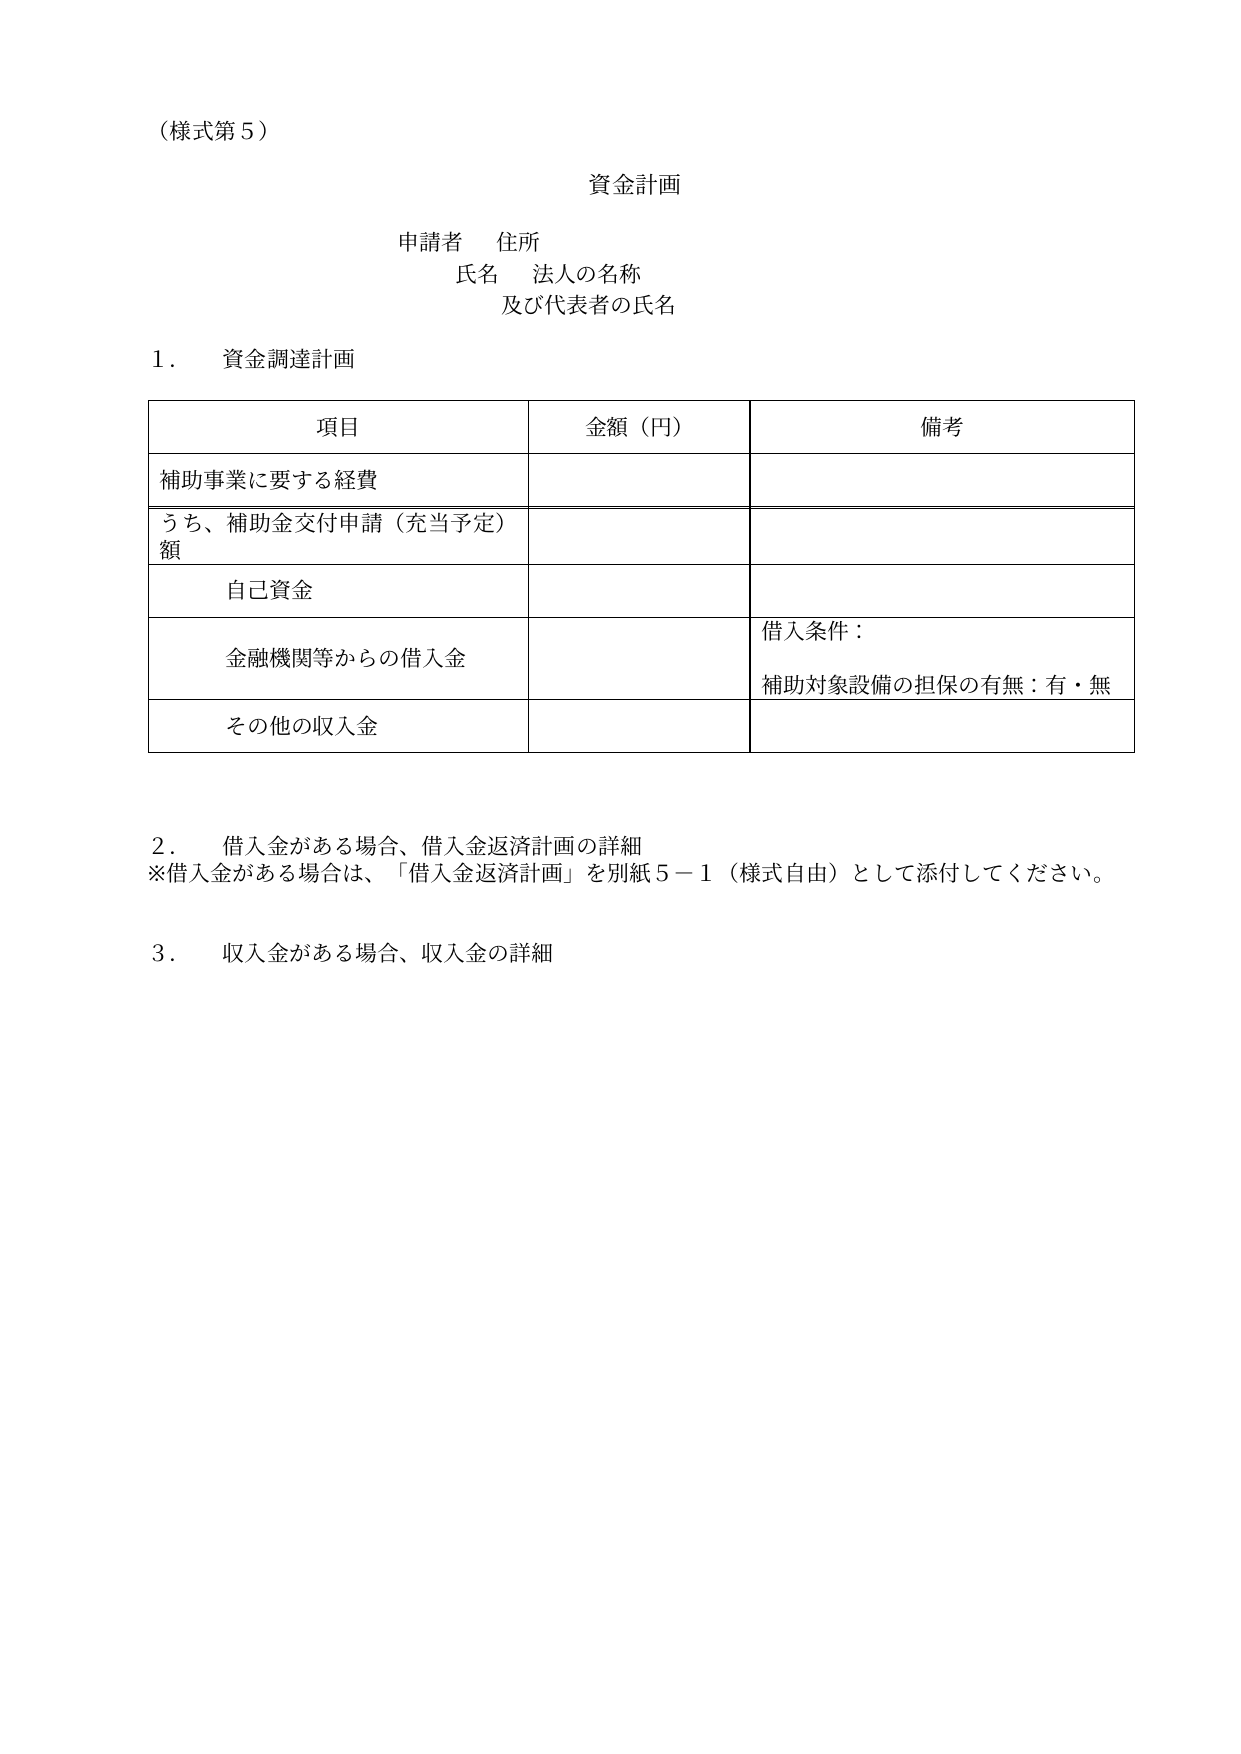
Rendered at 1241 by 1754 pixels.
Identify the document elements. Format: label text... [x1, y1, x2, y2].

text 申請者 住所 [148, 225, 1122, 257]
table_cell [529, 509, 749, 563]
table_cell [529, 454, 749, 506]
text （様式第５） [148, 118, 1122, 145]
table_cell 補助事業に要する経費 [149, 454, 528, 506]
table_cell その他の収入金 [149, 700, 528, 752]
list 借入金がある場合、借入金返済計画の詳細 [148, 833, 1122, 860]
list 資金調達計画 [148, 346, 1122, 373]
table_header 金額（円） [529, 401, 749, 453]
table_cell うち、補助金交付申請（充当予定）額 [149, 509, 528, 563]
text 及び代表者の氏名 [148, 288, 1122, 320]
table_cell 金融機関等からの借入金 [149, 618, 528, 699]
table_cell [751, 454, 1134, 506]
table_cell 自己資金 [149, 565, 528, 617]
text 氏名 法人の名称 [148, 257, 1122, 288]
table_header 項目 [149, 401, 528, 453]
text ※借入金がある場合は、「借入金返済計画」を別紙５－１（様式自由）として添付してください。 [148, 860, 1122, 887]
text 資金計画 [148, 172, 1122, 198]
table_cell [529, 700, 749, 752]
list 収入金がある場合、収入金の詳細 [148, 941, 1122, 967]
table_header 備考 [751, 401, 1134, 453]
table_cell 借入条件： 補助対象設備の担保の有無：有・無 [751, 618, 1134, 699]
table_cell [751, 509, 1134, 563]
table_cell [751, 700, 1134, 752]
table_cell [529, 618, 749, 699]
table_cell [751, 565, 1134, 617]
table_cell [529, 565, 749, 617]
